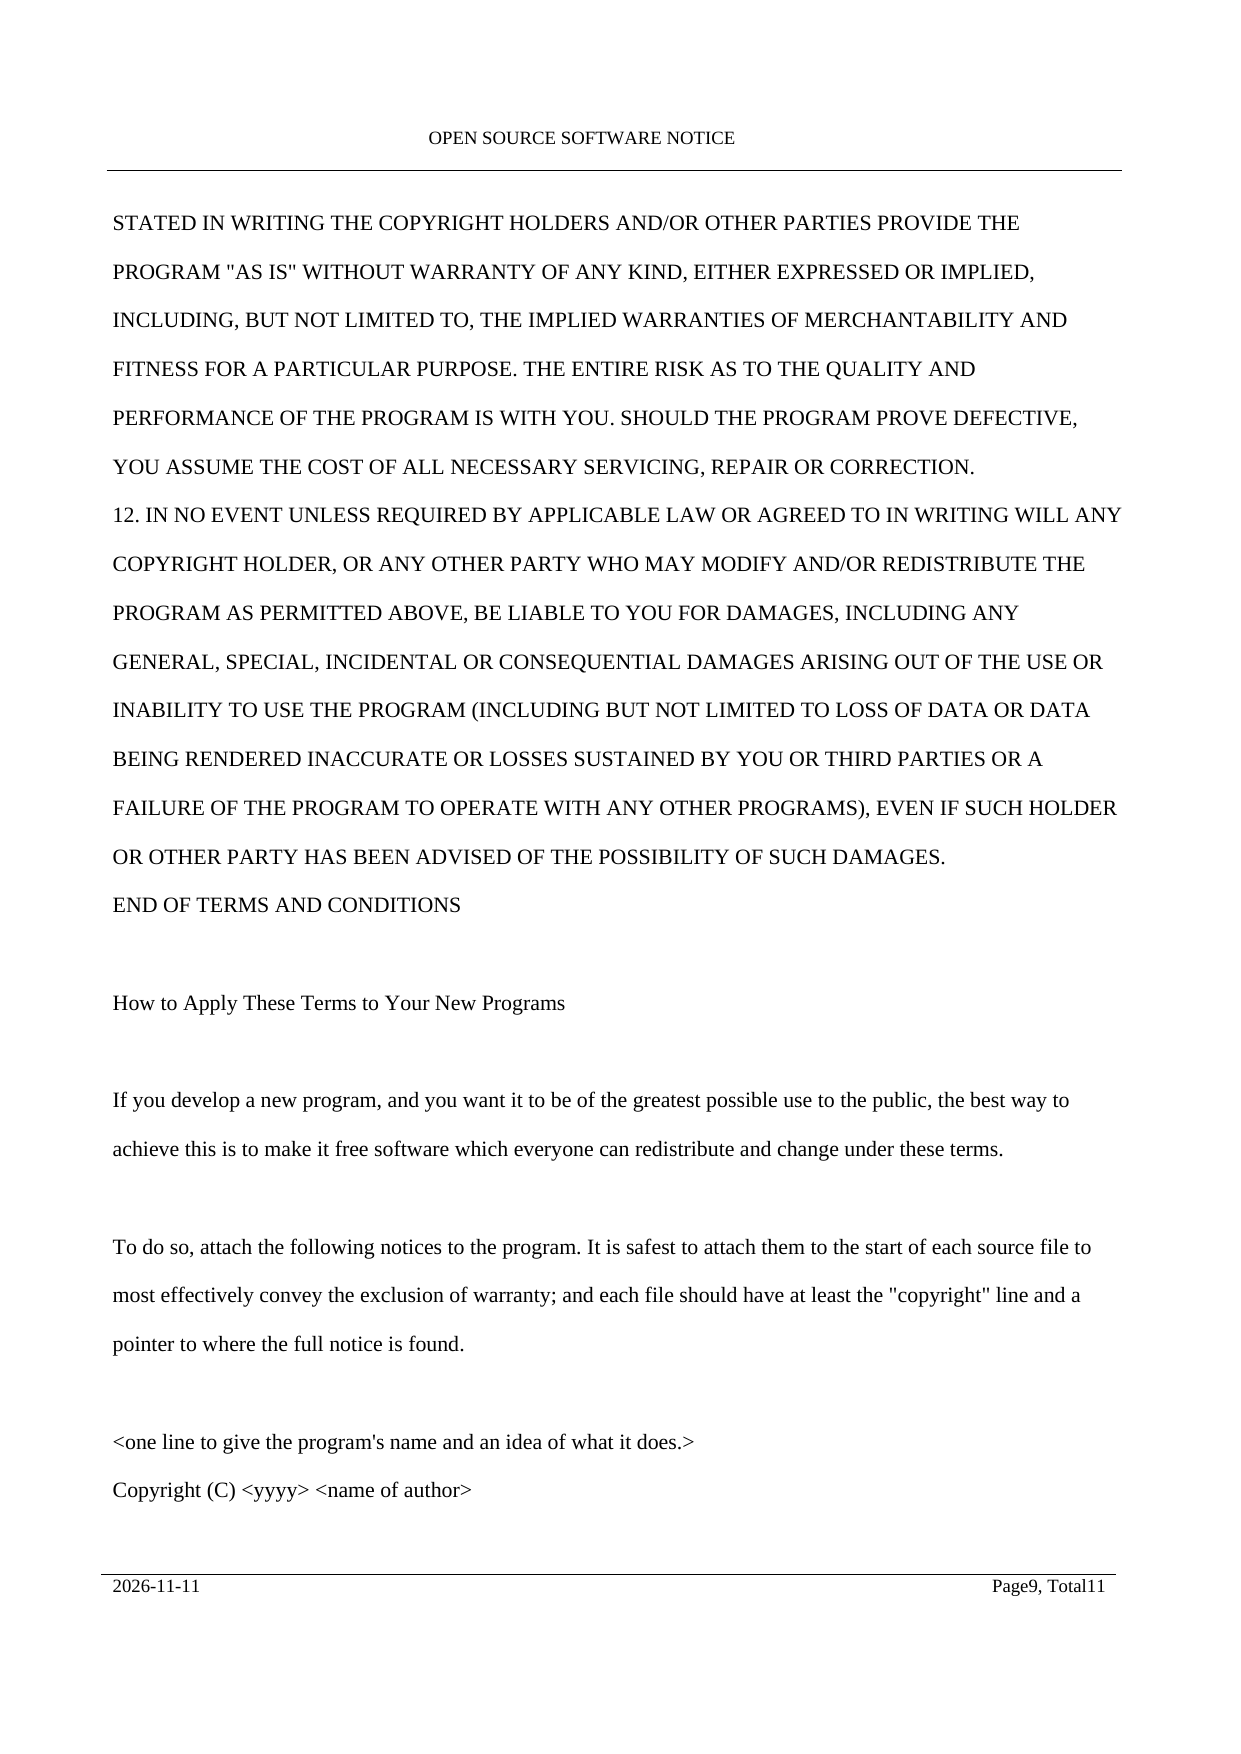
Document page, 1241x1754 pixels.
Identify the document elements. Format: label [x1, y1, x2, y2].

text [112, 206, 1128, 1506]
